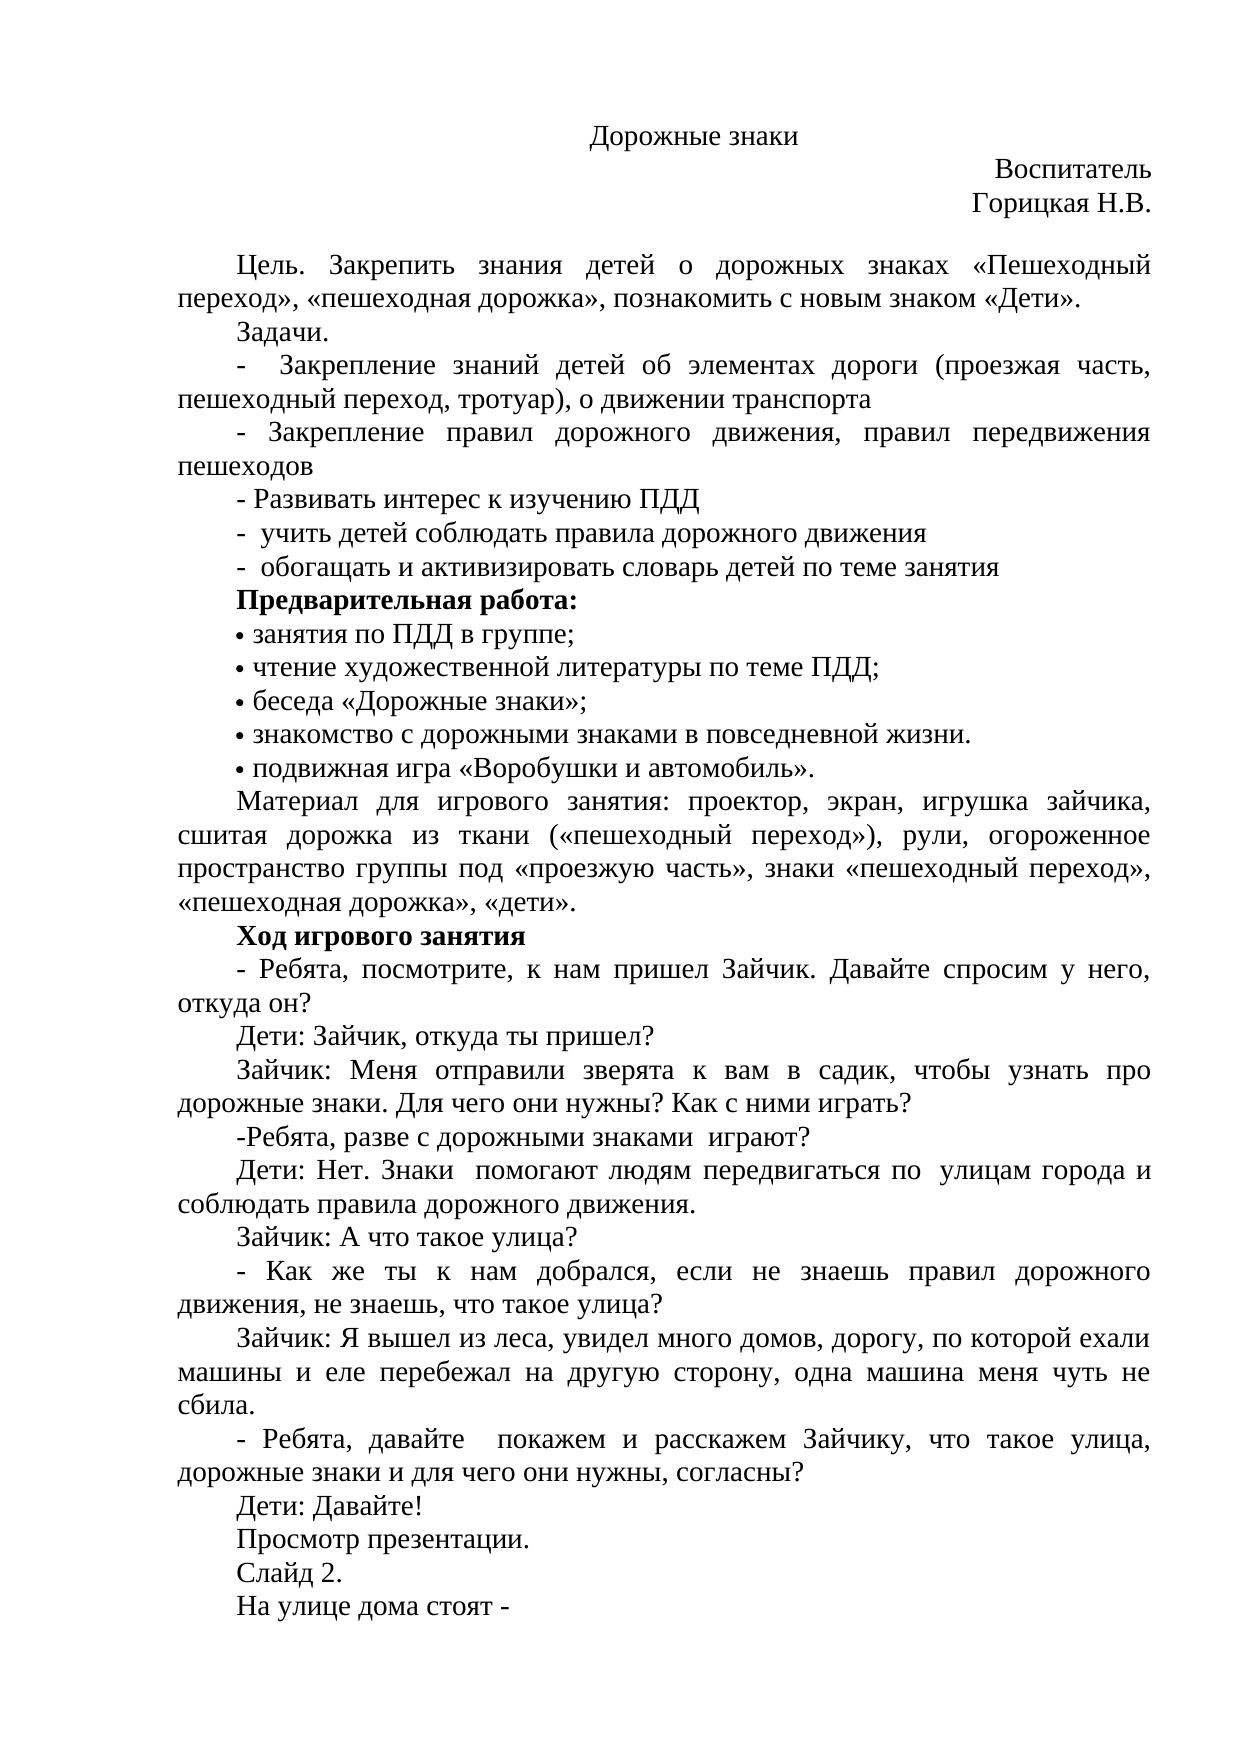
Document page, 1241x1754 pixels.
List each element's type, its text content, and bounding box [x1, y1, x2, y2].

text - Развивать интерес к изучению ПДД [177, 482, 1152, 515]
list чтение художественной литературы по теме ПДД; [177, 649, 1152, 683]
text Дети: Давайте! [177, 1488, 1152, 1521]
text - Ребята, давайте покажем и расскажем Зайчику, что такое улица, дорожные знаки и для чего они нужны, согласны? [177, 1421, 1152, 1488]
text - Закрепление знаний детей об элементах дороги (проезжая часть, пешеходный переход, тротуар), о движении транспорта [177, 347, 1152, 414]
text Слайд 2. [177, 1555, 1152, 1588]
text Горицкая Н.В. [177, 185, 1152, 219]
text - Закрепление правил дорожного движения, правил передвижения пешеходов [177, 414, 1152, 482]
text На улице дома стоят - [177, 1588, 1152, 1622]
text -Ребята, разве с дорожными знаками играют? [177, 1119, 1152, 1152]
text Цель. Закрепить знания детей о дорожных знаках «Пешеходный переход», «пешеходная дорожка», познакомить с новым знаком «Дети». [177, 247, 1152, 314]
text - Как же ты к нам добрался, если не знаешь правил дорожного движения, не знаешь, что такое улица? [177, 1253, 1152, 1320]
list подвижная игра «Воробушки и автомобиль». [177, 750, 1152, 783]
text Дети: Нет. Знаки помогают людям передвигаться по улицам города и соблюдать правила дорожного движения. [177, 1152, 1152, 1219]
text Дорожные знаки [177, 118, 1152, 152]
text Предварительная работа: [177, 582, 1152, 616]
text - учить детей соблюдать правила дорожного движения [177, 515, 1152, 549]
text - Ребята, посмотрите, к нам пришел Зайчик. Давайте спросим у него, откуда он? [177, 951, 1152, 1018]
list беседа «Дорожные знаки»; [177, 683, 1152, 716]
text Просмотр презентации. [177, 1521, 1152, 1555]
text Зайчик: Меня отправили зверята к вам в садик, чтобы узнать про дорожные знаки. Для чего они нужны? Как с ними играть? [177, 1052, 1152, 1119]
list знакомство с дорожными знаками в повседневной жизни. [177, 716, 1152, 750]
text Задачи. [177, 314, 1152, 347]
text Зайчик: Я вышел из леса, увидел много домов, дорогу, по которой ехали машины и еле перебежал на другую сторону, одна машина меня чуть не сбила. [177, 1320, 1152, 1421]
text Материал для игрового занятия: проектор, экран, игрушка зайчика, сшитая дорожка из ткани («пешеходный переход»), рули, огороженное пространство группы под «проезжую часть», знаки «пешеходный переход», «пешеходная дорожка», «дети». [177, 783, 1152, 918]
list занятия по ПДД в группе; [177, 616, 1152, 649]
text Ход игрового занятия [177, 918, 1152, 951]
text Зайчик: А что такое улица? [177, 1219, 1152, 1253]
text Дети: Зайчик, откуда ты пришел? [177, 1018, 1152, 1052]
text - обогащать и активизировать словарь детей по теме занятия [177, 549, 1152, 582]
text Воспитатель [177, 152, 1152, 185]
